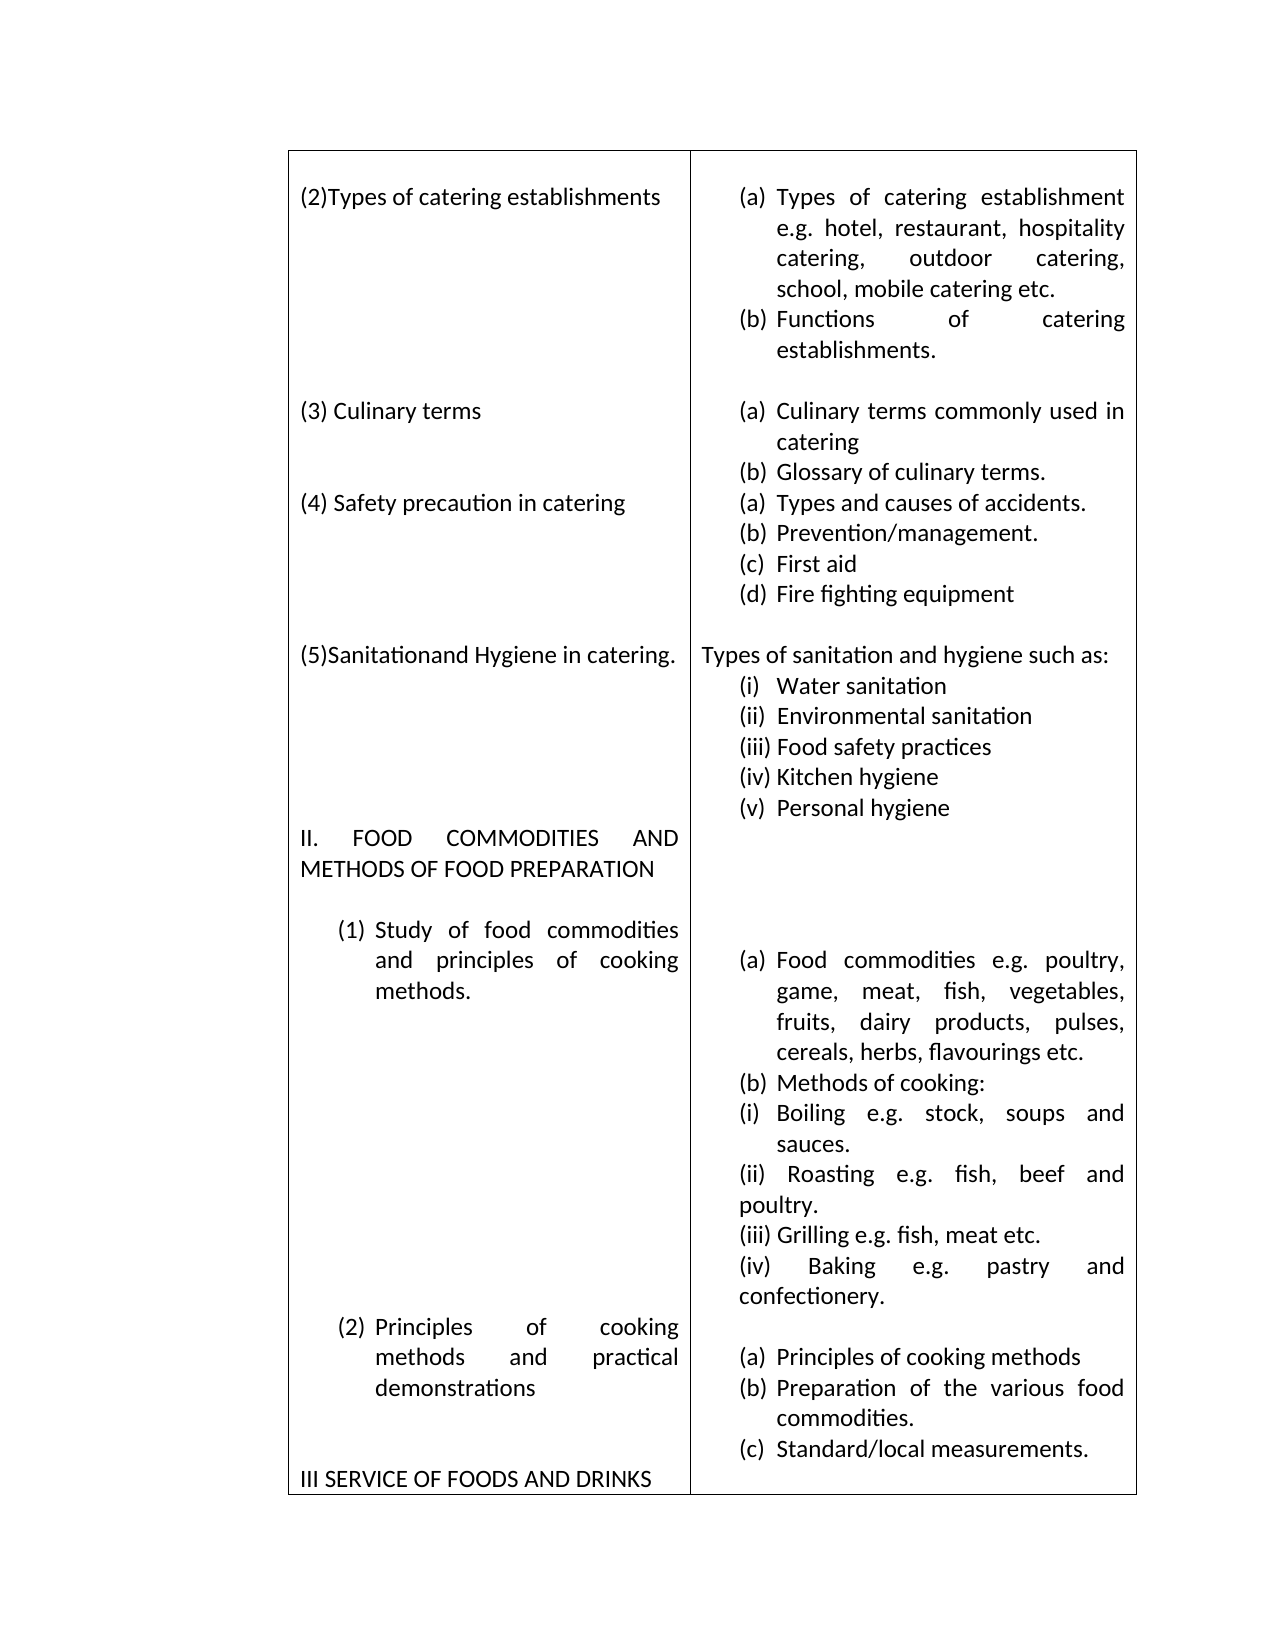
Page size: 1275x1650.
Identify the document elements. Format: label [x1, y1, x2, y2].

table_cell [289, 151, 690, 1494]
table_cell [691, 151, 1136, 1494]
